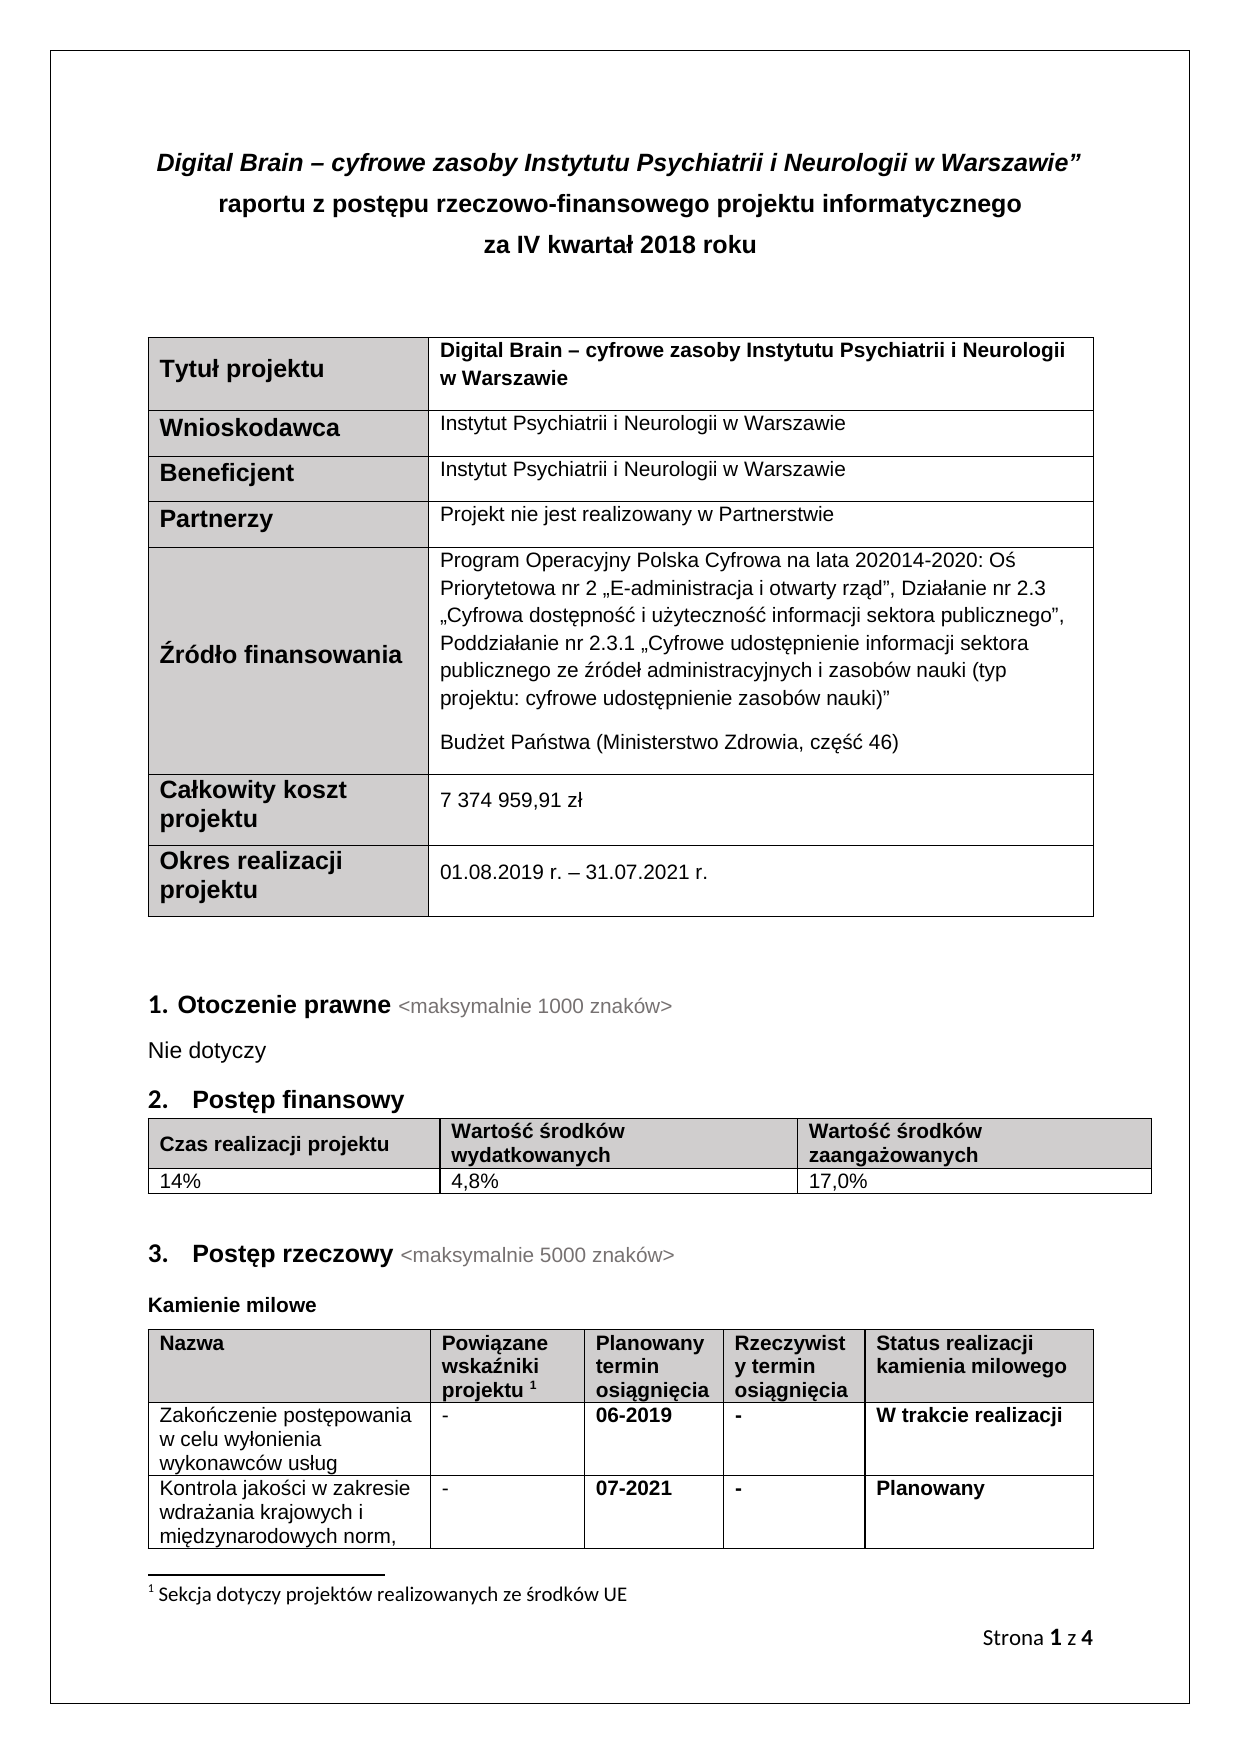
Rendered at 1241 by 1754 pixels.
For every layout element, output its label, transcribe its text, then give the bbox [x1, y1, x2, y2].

table_cell - [431, 1403, 584, 1475]
table_cell Całkowity koszt projektu [149, 775, 428, 845]
table_header Status realizacji kamienia milowego [866, 1330, 1093, 1402]
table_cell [149, 1476, 430, 1548]
text Kamienie milowe [148, 1293, 1093, 1317]
table_cell Partnerzy [149, 502, 428, 547]
table_cell 07-2021 [585, 1476, 723, 1548]
text Nie dotyczy [148, 1037, 1093, 1063]
subtitle raportu z postępu rzeczowo-finansowego projektu informatycznego [148, 189, 1093, 217]
table_cell Beneficjent [149, 457, 428, 501]
table_cell 01.08.2019 r. – 31.07.2021 r. [429, 846, 1093, 916]
table_header Tytuł projektu [149, 338, 428, 410]
table_cell Planowany [866, 1476, 1093, 1548]
table_cell Okres realizacji projektu [149, 846, 428, 916]
table_cell Wnioskodawca [149, 411, 428, 456]
table_header Digital Brain – cyfrowe zasoby Instytutu Psychiatrii i Neurologii w Warszawie [429, 338, 1093, 410]
subtitle za IV kwartał 2018 roku [148, 230, 1093, 259]
subtitle Otoczenie prawne <maksymalnie 1000 znaków> [148, 985, 1063, 1022]
table_header Nazwa [149, 1330, 430, 1402]
table_header Planowany termin osiągnięcia [585, 1330, 723, 1402]
subtitle Postęp rzeczowy <maksymalnie 5000 znaków> [148, 1236, 1093, 1269]
table_cell 06-2019 [585, 1403, 723, 1475]
table_cell Instytut Psychiatrii i Neurologii w Warszawie [429, 411, 1093, 456]
table_header Wartość środków zaangażowanych [798, 1119, 1151, 1168]
table_cell - [431, 1476, 584, 1548]
table_cell W trakcie realizacji [866, 1403, 1093, 1475]
table_header Powiązane wskaźniki projektu [431, 1330, 584, 1402]
subtitle Postęp finansowy [148, 1082, 1093, 1115]
table_cell Źródło finansowania [149, 548, 428, 774]
table_cell Program Operacyjny Polska Cyfrowa na lata 202014-2020: Oś Priorytetowa nr 2 „E-administracja i otwarty rząd”, Działanie nr 2.3 „Cyfrowa dostępność i użyteczność informacji sektora publicznego”, Poddziałanie nr 2.3.1 „Cyfrowe udostępnienie informacji sektora publicznego ze źródeł administracyjnych i zasobów nauki (typ projektu: cyfrowe udostępnienie zasobów nauki)” Budżet Państwa (Ministerstwo Zdrowia, część 46) [429, 548, 1093, 774]
table_cell 4,8% [441, 1169, 797, 1193]
table_cell 7 374 959,91 zł [429, 775, 1093, 845]
table_cell Zakończenie postępowania w celu wyłonienia wykonawców usług [149, 1403, 430, 1475]
subtitle Digital Brain – cyfrowe zasoby Instytutu Psychiatrii i Neurologii w Warszawie” [148, 147, 1093, 176]
table_header Rzeczywisty termin osiągnięcia [724, 1330, 864, 1402]
table_header Wartość środków wydatkowanych [441, 1119, 797, 1168]
table_cell Instytut Psychiatrii i Neurologii w Warszawie [429, 457, 1093, 501]
table_cell - [724, 1476, 864, 1548]
table_cell 14% [149, 1169, 439, 1193]
table_cell - [724, 1403, 864, 1475]
table_header Czas realizacji projektu [149, 1119, 439, 1168]
table_cell Projekt nie jest realizowany w Partnerstwie [429, 502, 1093, 547]
table_cell 17,0% [798, 1169, 1151, 1193]
